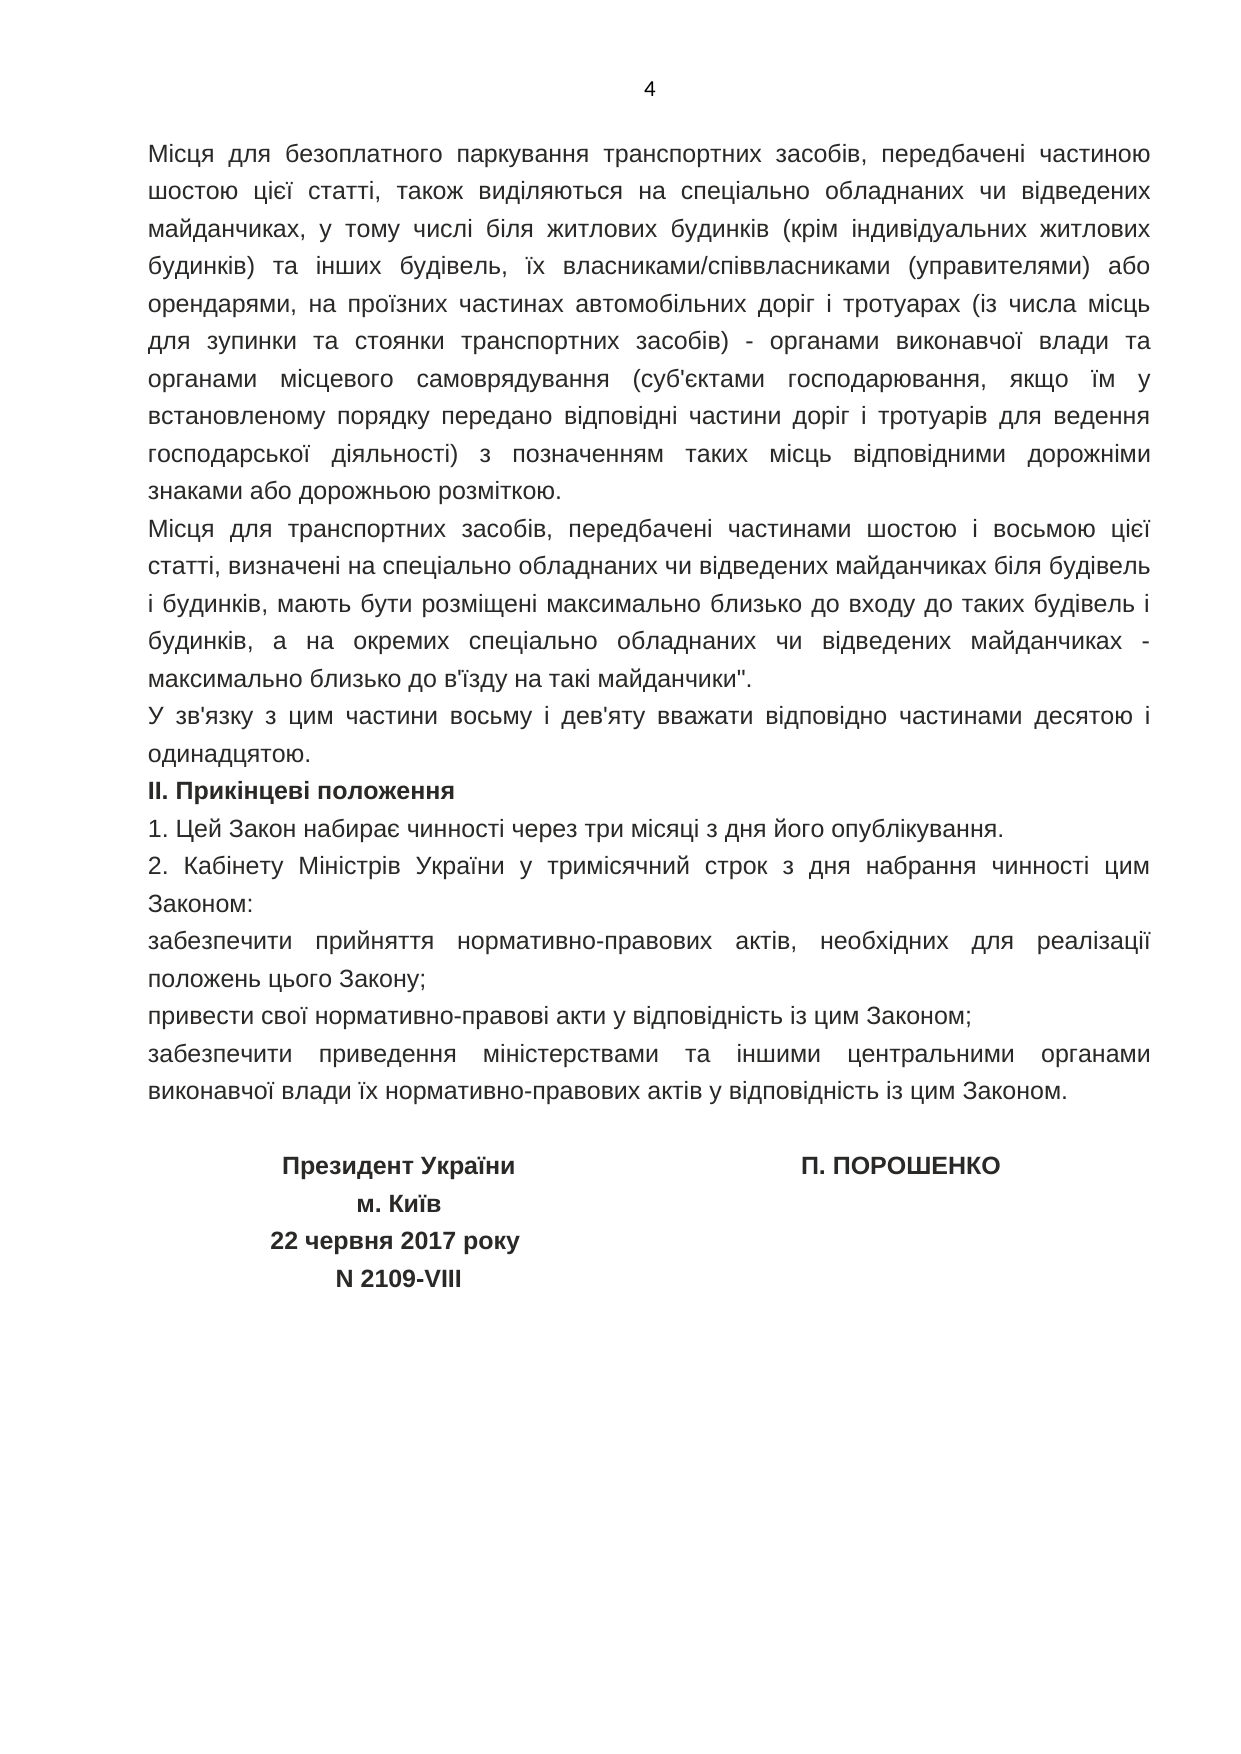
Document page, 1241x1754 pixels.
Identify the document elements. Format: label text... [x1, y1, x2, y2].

text привести свої нормативно-правові акти у відповідність із цим Законом; [148, 992, 1152, 1030]
text II. Прикінцеві положення [148, 767, 1152, 805]
text 1. Цей Закон набирає чинності через три місяці з дня його опублікування. [148, 805, 1152, 842]
text Місця для транспортних засобів, передбачені частинами шостою і восьмою цієї статті, визначені на спеціально обладнаних чи відведених майданчиках біля будівель і будинків, мають бути розміщені максимально близько до входу до таких будівель і будинків, а на окремих спеціально обладнаних чи відведених майданчиках - максимально близько до в'їзду на такі майданчики". [148, 505, 1152, 692]
table_header Президент України [148, 1142, 649, 1180]
text 2. Кабінету Міністрів України у тримісячний строк з дня набрання чинності цим Законом: [148, 842, 1152, 917]
table_header П. ПОРОШЕНКО [650, 1142, 1152, 1292]
text забезпечити прийняття нормативно-правових актів, необхідних для реалізації положень цього Закону; [148, 917, 1152, 992]
text Місця для безоплатного паркування транспортних засобів, передбачені частиною шостою цієї статті, також виділяються на спеціально обладнаних чи відведених майданчиках, у тому числі біля житлових будинків (крім індивідуальних житлових будинків) та інших будівель, їх власниками/співвласниками (управителями) або орендарями, на проїзних частинах автомобільних доріг і тротуарах (із числа місць для зупинки та стоянки транспортних засобів) - органами виконавчої влади та органами місцевого самоврядування (суб'єктами господарювання, якщо їм у встановленому порядку передано відповідні частини доріг і тротуарів для ведення господарської діяльності) з позначенням таких місць відповідними дорожніми знаками або дорожньою розміткою. [148, 130, 1152, 505]
table_cell м. Київ 22 червня 2017 року N 2109-VIII [148, 1180, 649, 1292]
text У зв'язку з цим частини восьму і дев'яту вважати відповідно частинами десятою і одинадцятою. [148, 692, 1152, 767]
text забезпечити приведення міністерствами та іншими центральними органами виконавчої влади їх нормативно-правових актів у відповідність із цим Законом. [148, 1030, 1152, 1105]
